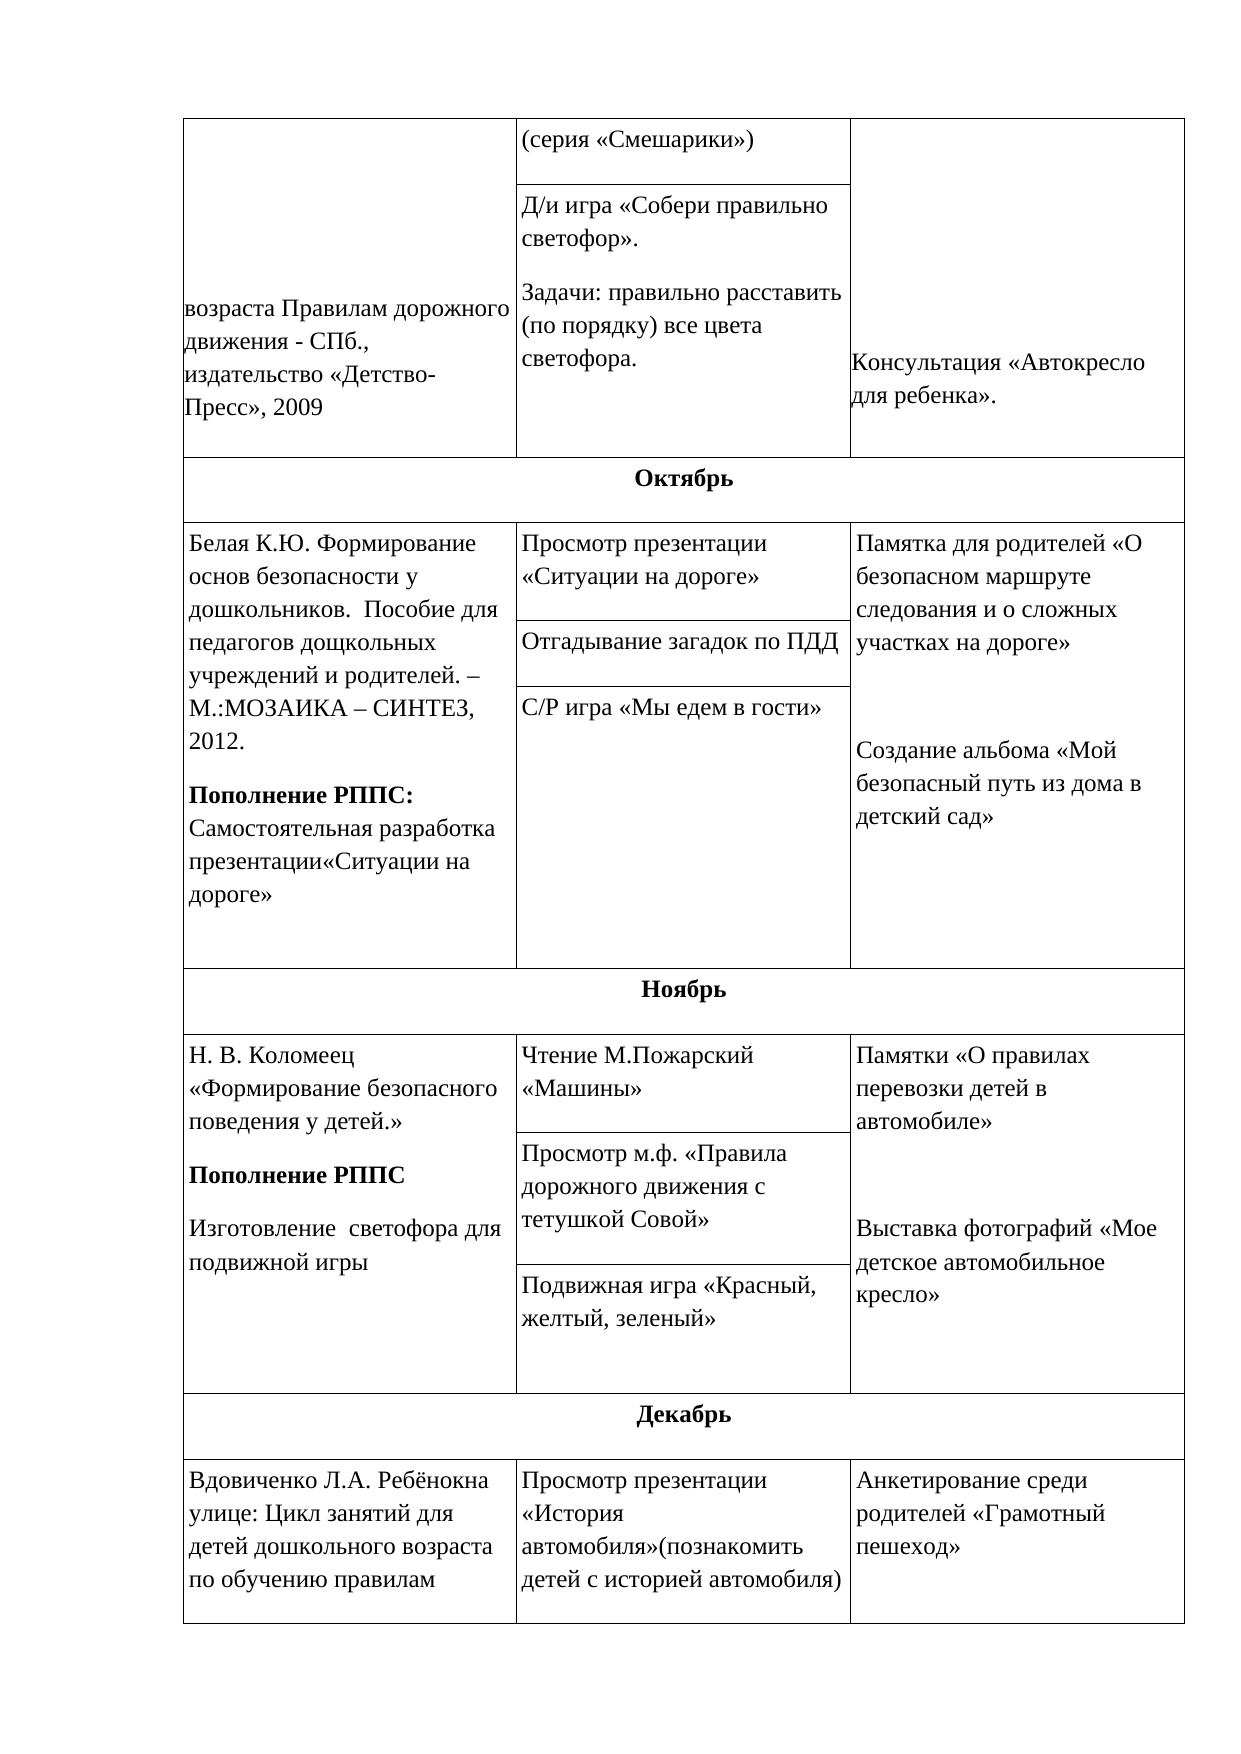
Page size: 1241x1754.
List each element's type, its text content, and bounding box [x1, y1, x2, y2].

table_cell Декабрь [184, 1394, 1184, 1458]
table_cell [184, 1460, 516, 1623]
table_cell Просмотр м.ф. «Правила дорожного движения с тетушкой Совой» [517, 1133, 850, 1263]
table_cell Просмотр презентации «Ситуации на дороге» [517, 523, 850, 620]
table_cell Белая К.Ю. Формирование основ безопасности у дошкольников. Пособие для педагогов дощкольных учреждений и родителей. – М.:МОЗАИКА – СИНТЕЗ, 2012. Пополнение РППС: Самостоятельная разработка презентации«Ситуации на дороге» [184, 523, 516, 968]
table_cell Ноябрь [184, 969, 1184, 1033]
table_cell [517, 119, 850, 183]
table_cell Н. В. Коломеец «Формирование безопасного поведения у детей.» Пополнение РППС Изготовление светофора для подвижной игры [184, 1035, 516, 1393]
table_cell Отгадывание загадок по ПДД [517, 621, 850, 686]
table_cell Д/и игра «Собери правильно светофор». Задачи: правильно расставить (по порядку) все цвета светофора. [517, 185, 850, 456]
table_cell Памятка для родителей «О безопасном маршруте следования и о сложных участках на дороге» Создание альбома «Мой безопасный путь из дома в детский сад» [851, 523, 1184, 968]
table_cell Подвижная игра «Красный, желтый, зеленый» [517, 1265, 850, 1393]
table_cell Просмотр презентации «История автомобиля»(познакомить детей с историей автомобиля) [517, 1460, 850, 1623]
table_cell С/Р игра «Мы едем в гости» [517, 687, 850, 968]
table_cell Октябрь [184, 458, 1184, 522]
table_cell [851, 1460, 1184, 1623]
table_cell Памятки «О правилах перевозки детей в автомобиле» Выставка фотографий «Мое детское автомобильное кресло» [851, 1035, 1184, 1393]
table_cell Чтение М.Пожарский «Машины» [517, 1035, 850, 1132]
